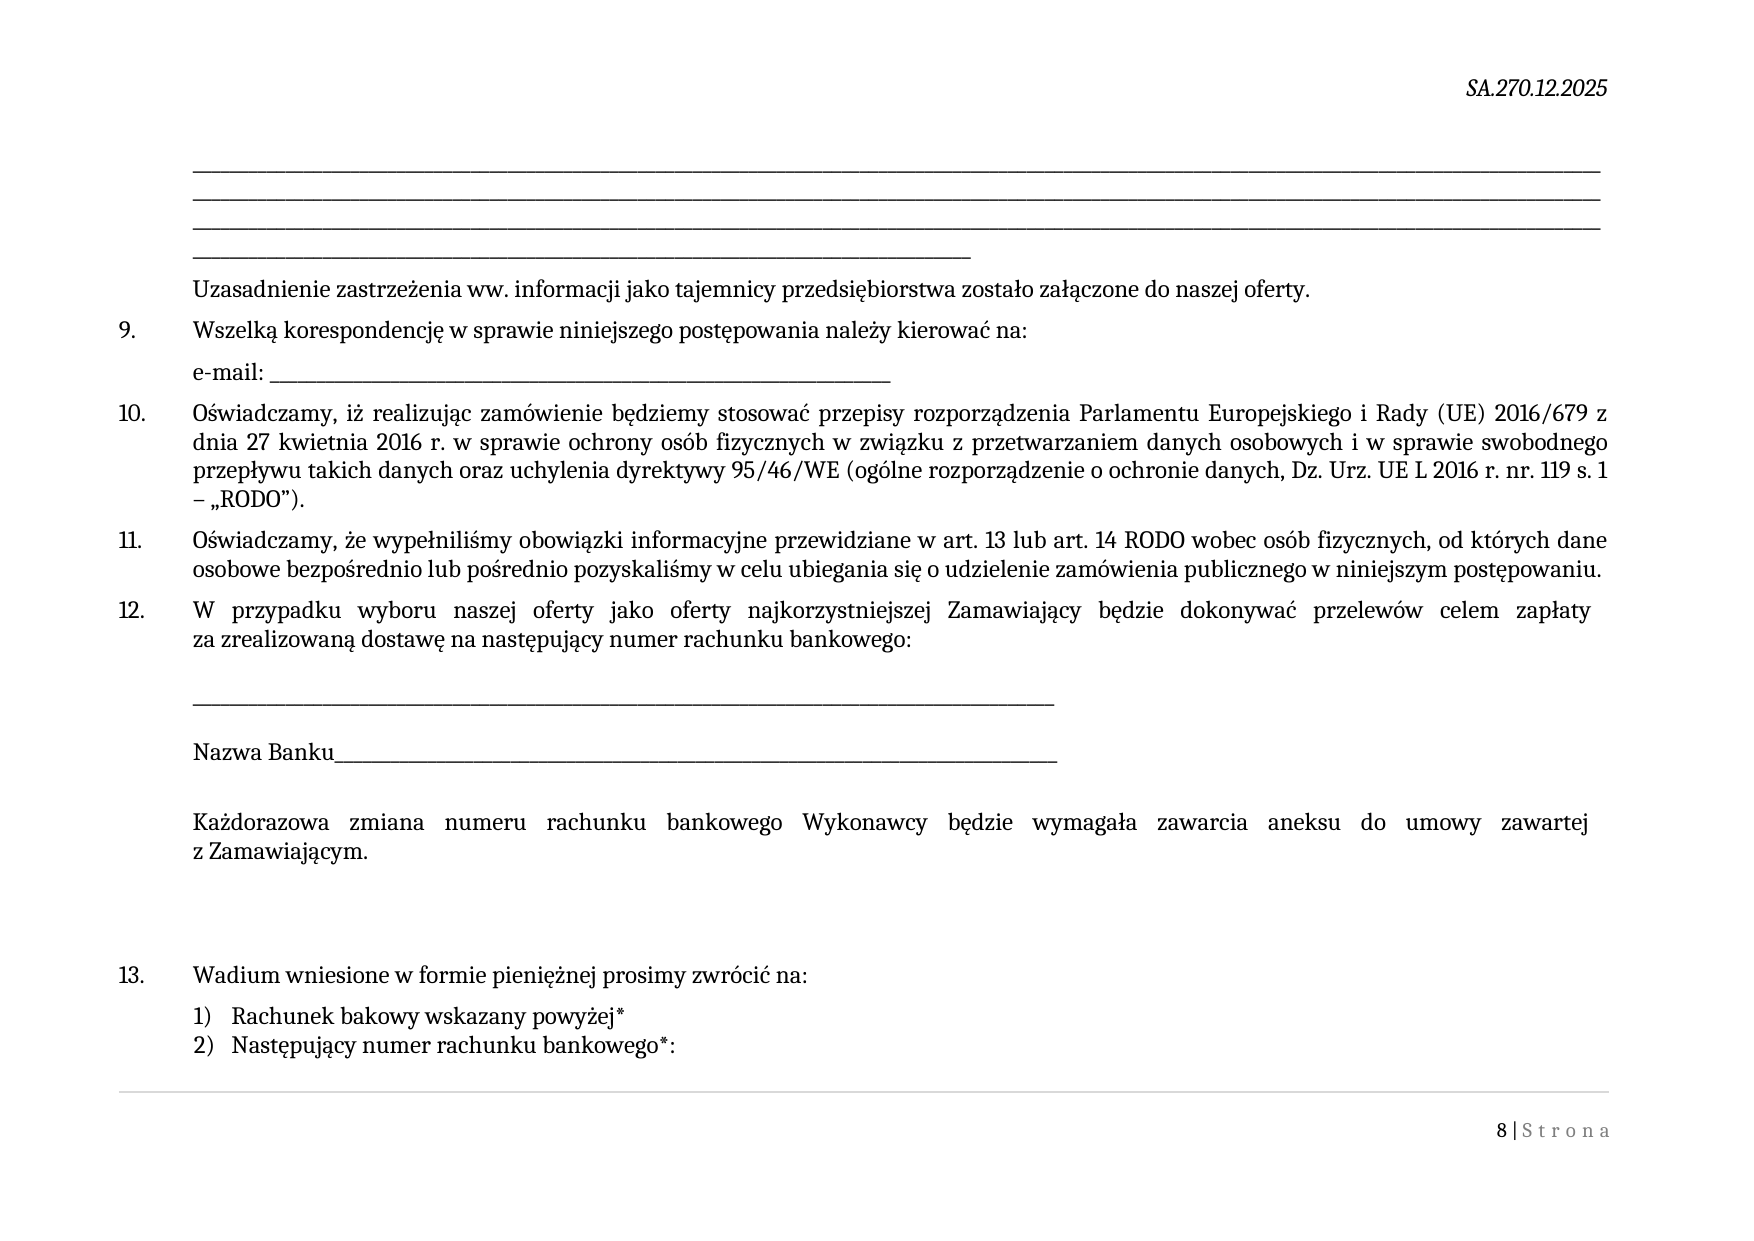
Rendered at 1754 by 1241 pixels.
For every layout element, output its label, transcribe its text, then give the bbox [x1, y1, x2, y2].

text 9. Wszelką korespondencję w sprawie niniejszego postępowania należy kierować na: [119, 316, 1609, 345]
list _____________________________________________________________________________________________ [193, 681, 1609, 709]
text 10. Oświadczamy, iż realizując zamówienie będziemy stosować przepisy rozporządzenia Parlamentu Europejskiego i Rady (UE) 2016/679 z dnia 27 kwietnia 2016 r. w sprawie ochrony osób fizycznych w związku z przetwarzaniem danych osobowych i w sprawie swobodnego przepływu takich danych oraz uchylenia dyrektywy 95/46/WE (ogólne rozporządzenie o ochronie danych, Dz. Urz. UE L 2016 r. nr. 119 s. 1 – „RODO”). [119, 399, 1609, 514]
text e-mail: ___________________________________________________________________ [193, 358, 1609, 386]
list Rachunek bakowy wskazany powyżej* [194, 1002, 1609, 1031]
text 12. W przypadku wyboru naszej oferty jako oferty najkorzystniejszej Zamawiający będzie dokonywać przelewów celem zapłaty za zrealizowaną dostawę na następujący numer rachunku bankowego: [119, 596, 1609, 654]
text Uzasadnienie zastrzeżenia ww. informacji jako tajemnicy przedsiębiorstwa zostało załączone do naszej oferty. [192, 275, 1609, 304]
list Następujący numer rachunku bankowego*: [194, 1031, 1609, 1059]
text Każdorazowa zmiana numeru rachunku bankowego Wykonawcy będzie wymagała zawarcia aneksu do umowy zawartej z Zamawiającym. [192, 808, 1609, 866]
text 13. Wadium wniesione w formie pieniężnej prosimy zwrócić na: [119, 961, 1609, 989]
list Nazwa Banku______________________________________________________________________________ [193, 738, 1609, 767]
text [192, 148, 1609, 263]
text 11. Oświadczamy, że wypełniliśmy obowiązki informacyjne przewidziane w art. 13 lub art. 14 RODO wobec osób fizycznych, od których dane osobowe bezpośrednio lub pośrednio pozyskaliśmy w celu ubiegania się o udzielenie zamówienia publicznego w niniejszym postępowaniu. [119, 526, 1609, 584]
